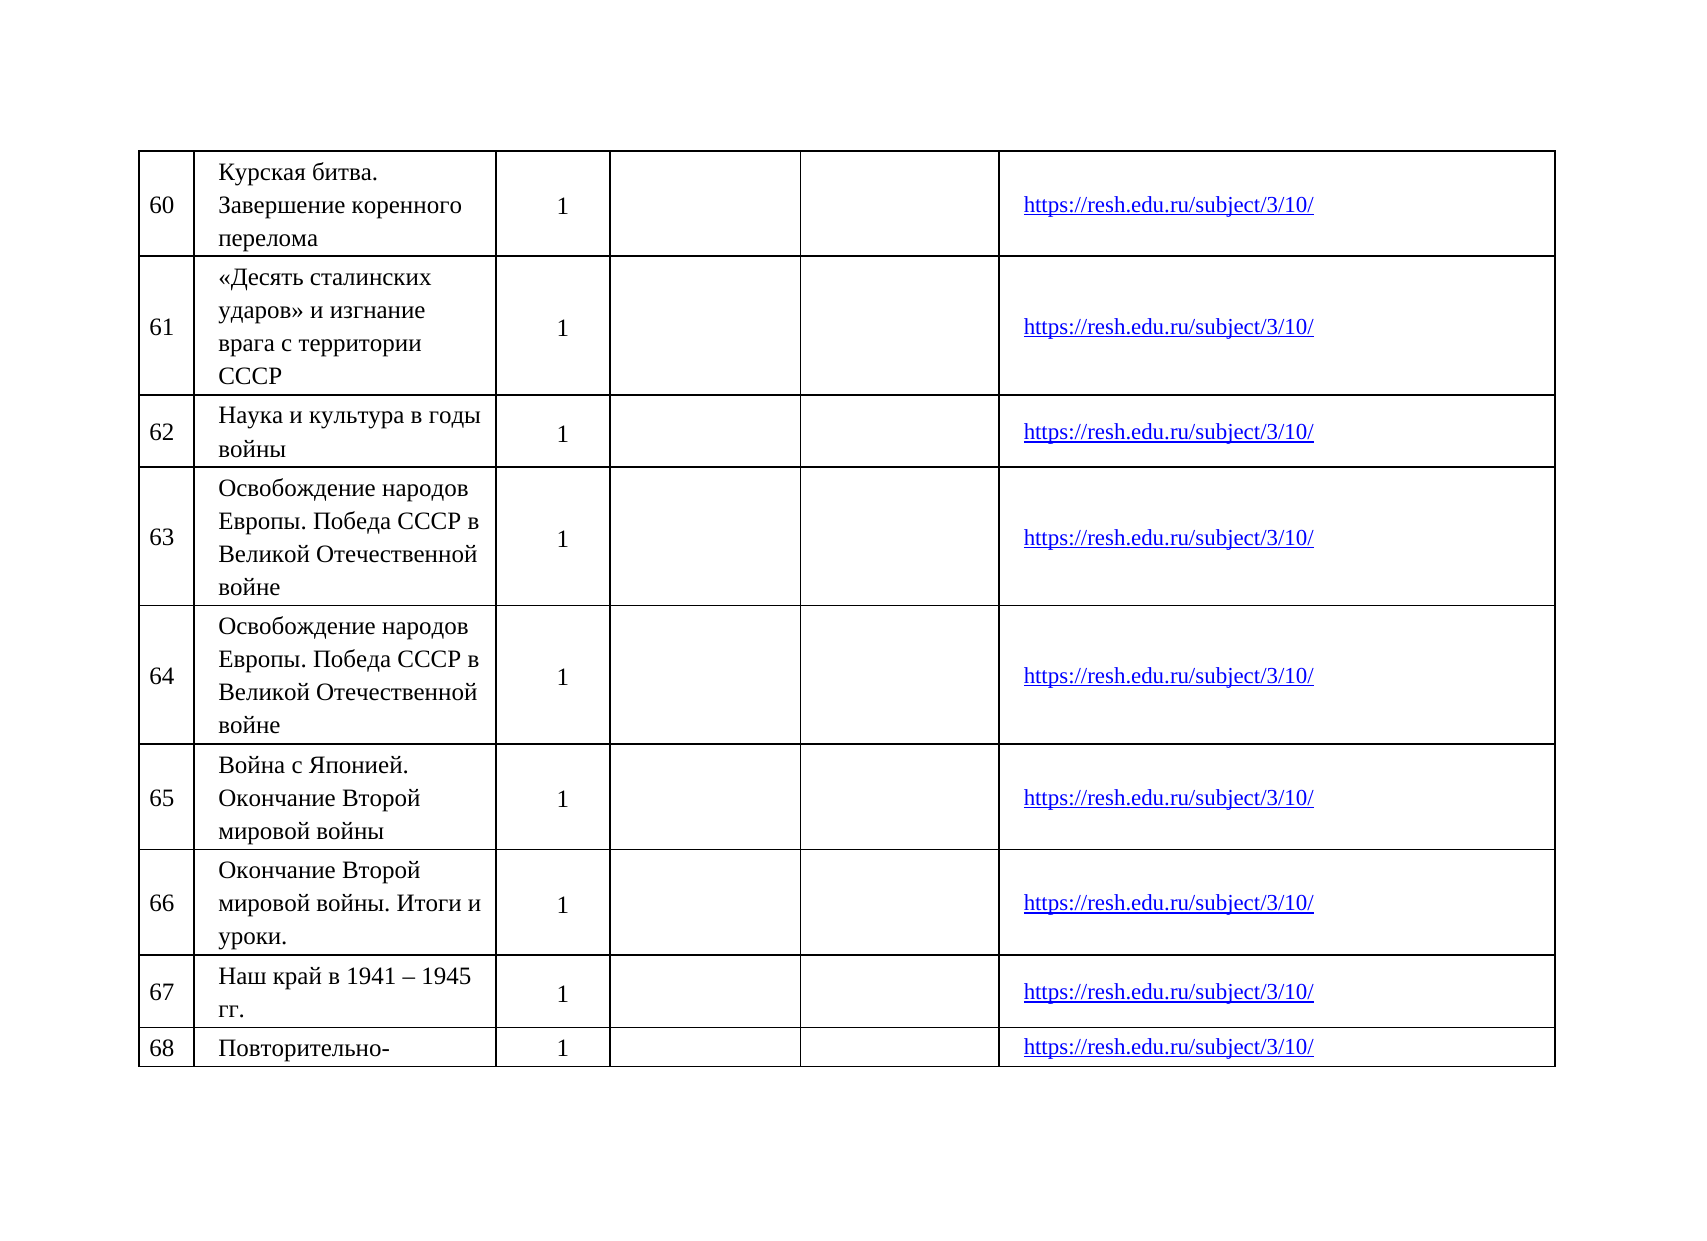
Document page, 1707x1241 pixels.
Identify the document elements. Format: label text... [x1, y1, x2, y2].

table_cell [801, 606, 998, 743]
table_cell [801, 257, 998, 394]
table_cell Освобождение народов Европы. Победа СССР в Великой Отечественной войне [195, 468, 495, 605]
table_cell Курская битва. Завершение коренного перелома [195, 152, 495, 255]
table_cell 60 [140, 152, 193, 255]
table_cell https://resh.edu.ru/subject/3/10/ [1000, 956, 1554, 1026]
table_cell [611, 956, 800, 1026]
table_cell https://resh.edu.ru/subject/3/10/ [1000, 396, 1554, 466]
table_cell [801, 1028, 998, 1066]
table_cell [611, 468, 800, 605]
table_cell Война с Японией. Окончание Второй мировой войны [195, 745, 495, 848]
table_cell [1000, 1028, 1554, 1066]
table_cell 64 [140, 606, 193, 743]
table_cell 68 [140, 1028, 193, 1066]
table_cell 1 [497, 396, 609, 466]
table_cell 62 [140, 396, 193, 466]
table_cell Наука и культура в годы войны [195, 396, 495, 466]
table_cell https://resh.edu.ru/subject/3/10/ [1000, 745, 1554, 848]
table_cell 63 [140, 468, 193, 605]
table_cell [195, 1028, 495, 1066]
table_cell 1 [497, 745, 609, 848]
table_cell https://resh.edu.ru/subject/3/10/ [1000, 606, 1554, 743]
table_cell 1 [497, 956, 609, 1026]
table_cell 66 [140, 850, 193, 954]
table_cell 67 [140, 956, 193, 1026]
table_cell 1 [497, 850, 609, 954]
table_cell https://resh.edu.ru/subject/3/10/ [1000, 257, 1554, 394]
table_cell [611, 257, 800, 394]
table_cell https://resh.edu.ru/subject/3/10/ [1000, 850, 1554, 954]
table_cell https://resh.edu.ru/subject/3/10/ [1000, 468, 1554, 605]
table_cell [801, 396, 998, 466]
table_cell [801, 745, 998, 848]
table_cell [801, 152, 998, 255]
table_cell [611, 850, 800, 954]
table_cell Окончание Второй мировой войны. Итоги и уроки. [195, 850, 495, 954]
table_cell [611, 1028, 800, 1066]
table_cell [801, 956, 998, 1026]
table_cell 1 [497, 468, 609, 605]
table_cell Наш край в 1941 – 1945 гг. [195, 956, 495, 1026]
table_cell [611, 606, 800, 743]
table_cell [611, 396, 800, 466]
table_cell 1 [497, 152, 609, 255]
table_cell [801, 850, 998, 954]
table_cell 65 [140, 745, 193, 848]
table_cell 1 [497, 257, 609, 394]
table_cell [611, 152, 800, 255]
table_cell 1 [497, 606, 609, 743]
table_cell Освобождение народов Европы. Победа СССР в Великой Отечественной войне [195, 606, 495, 743]
table_cell [611, 745, 800, 848]
table_cell 61 [140, 257, 193, 394]
table_cell [801, 468, 998, 605]
table_cell 1 [497, 1028, 609, 1066]
table_cell «Десять сталинских ударов» и изгнание врага с территории СССР [195, 257, 495, 394]
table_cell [1000, 152, 1554, 255]
